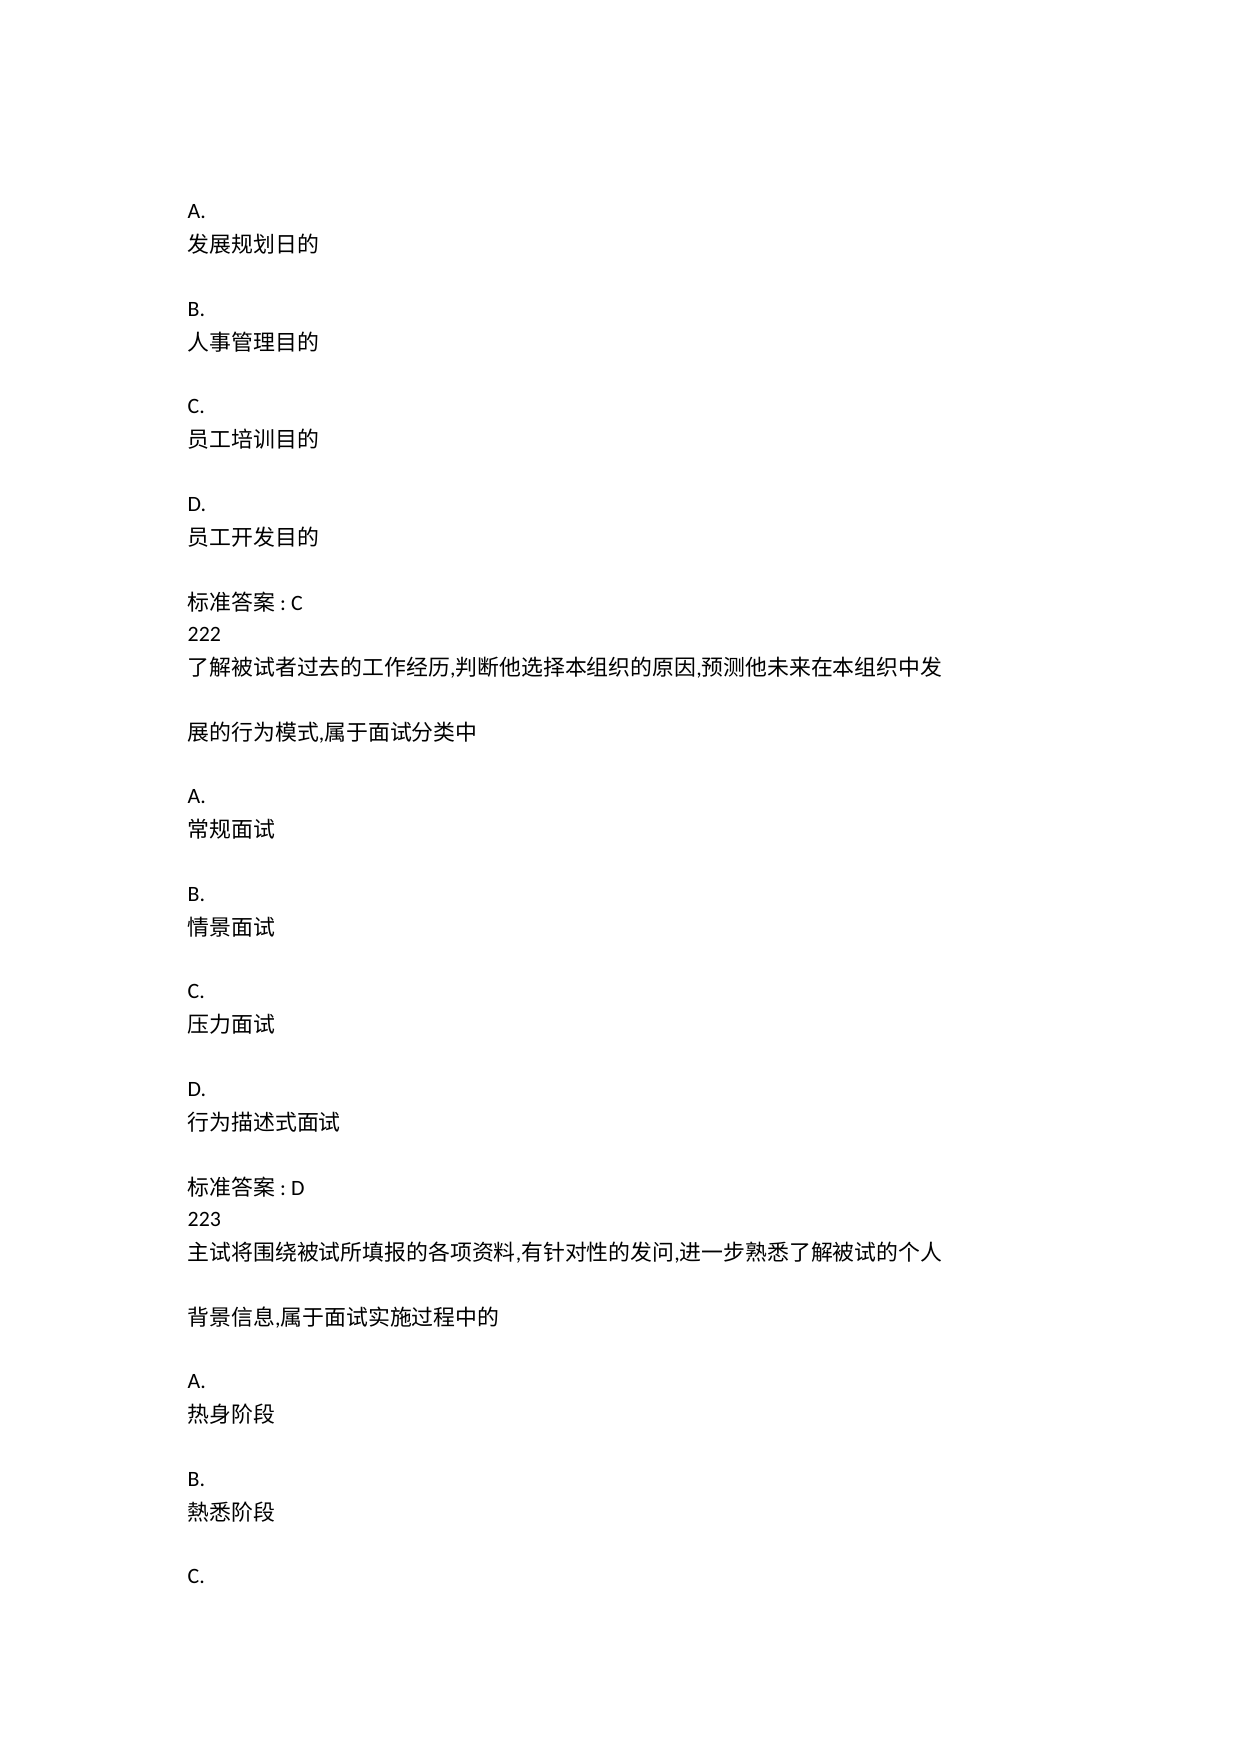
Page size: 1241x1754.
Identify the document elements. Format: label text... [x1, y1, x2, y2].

text 人事管理目的 [187, 324, 1053, 357]
text 熱悉阶段 [187, 1494, 1053, 1527]
text A. [187, 1364, 1053, 1397]
text 员工培训目的 [187, 422, 1053, 454]
text 发展规划日的 [187, 227, 1053, 259]
text 热身阶段 [187, 1397, 1053, 1429]
text B. [187, 292, 1053, 324]
text 222 [187, 617, 1053, 649]
text 223 [187, 1202, 1053, 1234]
text 主试将围绕被试所填报的各项资料,有针对性的发问,进一步熟悉了解被试的个人 [187, 1234, 1053, 1267]
text C. [187, 389, 1053, 422]
text 了解被试者过去的工作经历,判断他选择本组织的原因,预测他未来在本组织中发 [187, 649, 1053, 682]
text 员工开发目的 [187, 519, 1053, 552]
text C. [187, 974, 1053, 1007]
text 情景面试 [187, 909, 1053, 942]
text 压力面试 [187, 1007, 1053, 1039]
text 展的行为模式,属于面试分类中 [187, 714, 1053, 747]
text A. [187, 194, 1053, 227]
text D. [187, 1072, 1053, 1104]
text 标准答案 : D [187, 1169, 1053, 1202]
text B. [187, 877, 1053, 909]
text A. [187, 779, 1053, 812]
text B. [187, 1462, 1053, 1494]
text D. [187, 487, 1053, 519]
text C. [187, 1559, 1053, 1592]
text 背景信息,属于面试实施过程中的 [187, 1299, 1053, 1332]
text 常规面试 [187, 812, 1053, 844]
text 行为描述式面试 [187, 1104, 1053, 1137]
text 标准答案 : C [187, 584, 1053, 617]
